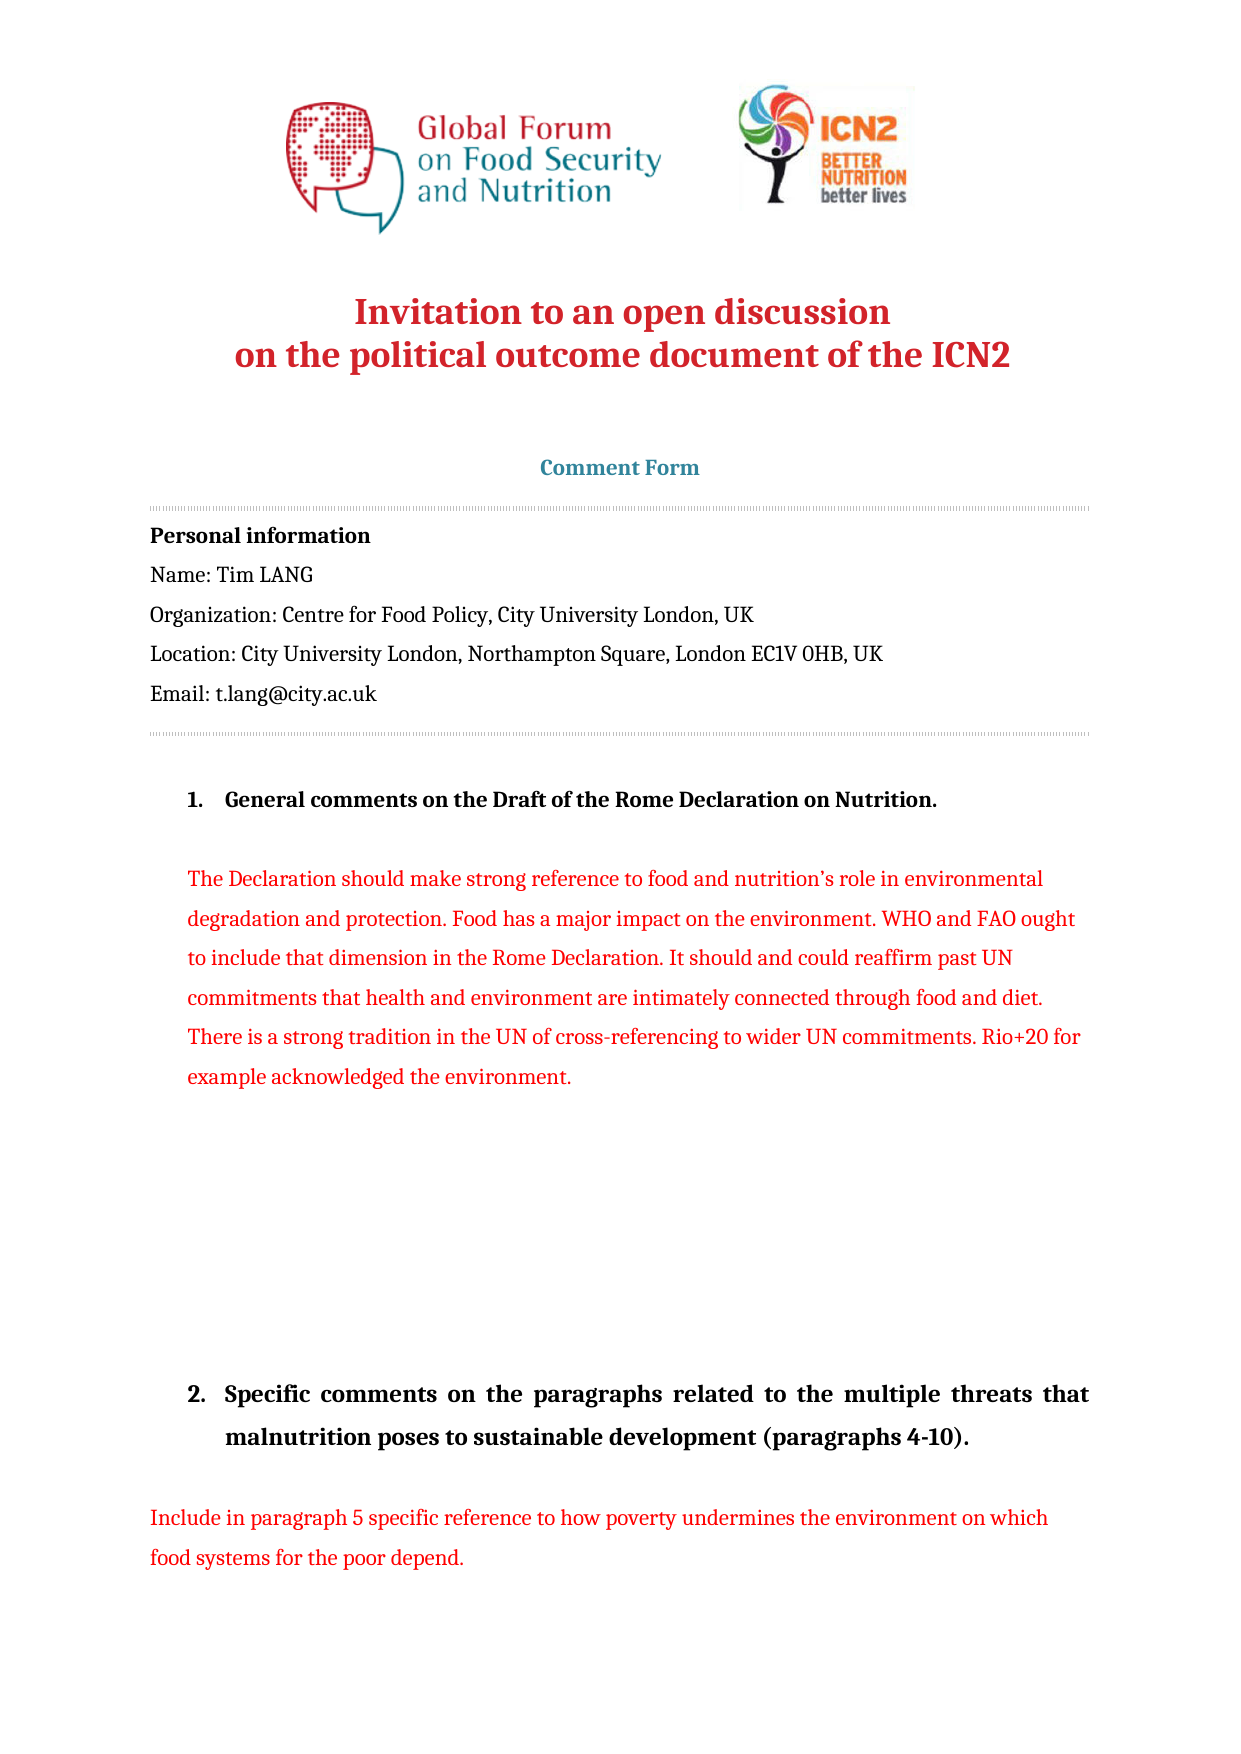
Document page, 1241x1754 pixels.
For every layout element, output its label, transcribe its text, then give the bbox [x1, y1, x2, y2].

text Include in paragraph 5 specific reference to how poverty undermines the environment on which food systems for the poor depend. [150, 1505, 1090, 1571]
picture [286, 102, 662, 235]
table_header Personal information Name: Tim LANG Organization: Centre for Food Policy, City University London, UK Location: City University London, Northampton Square, London EC1V 0HB, UK Email: t.lang@city.ac.uk [150, 506, 1090, 732]
text Invitation to an open discussion [150, 290, 1095, 333]
list Specific comments on the paragraphs related to the multiple threats that malnutrition poses to sustainable development (paragraphs 4-10). [187, 1379, 1090, 1451]
text on the political outcome document of the ICN2 [150, 333, 1095, 377]
list General comments on the Draft of the Rome Declaration on Nutrition. [187, 787, 1090, 814]
list The Declaration should make strong reference to food and nutrition’s role in environmental degradation and protection. Food has a major impact on the environment. WHO and FAO ought to include that dimension in the Rome Declaration. It should and could reaffirm past UN commitments that health and environment are intimately connected through food and diet. There is a strong tradition in the UN of cross-referencing to wider UN commitments. Rio+20 for example acknowledged the environment. [187, 866, 1090, 1090]
picture [725, 44, 916, 235]
text Comment Form [150, 455, 1090, 481]
